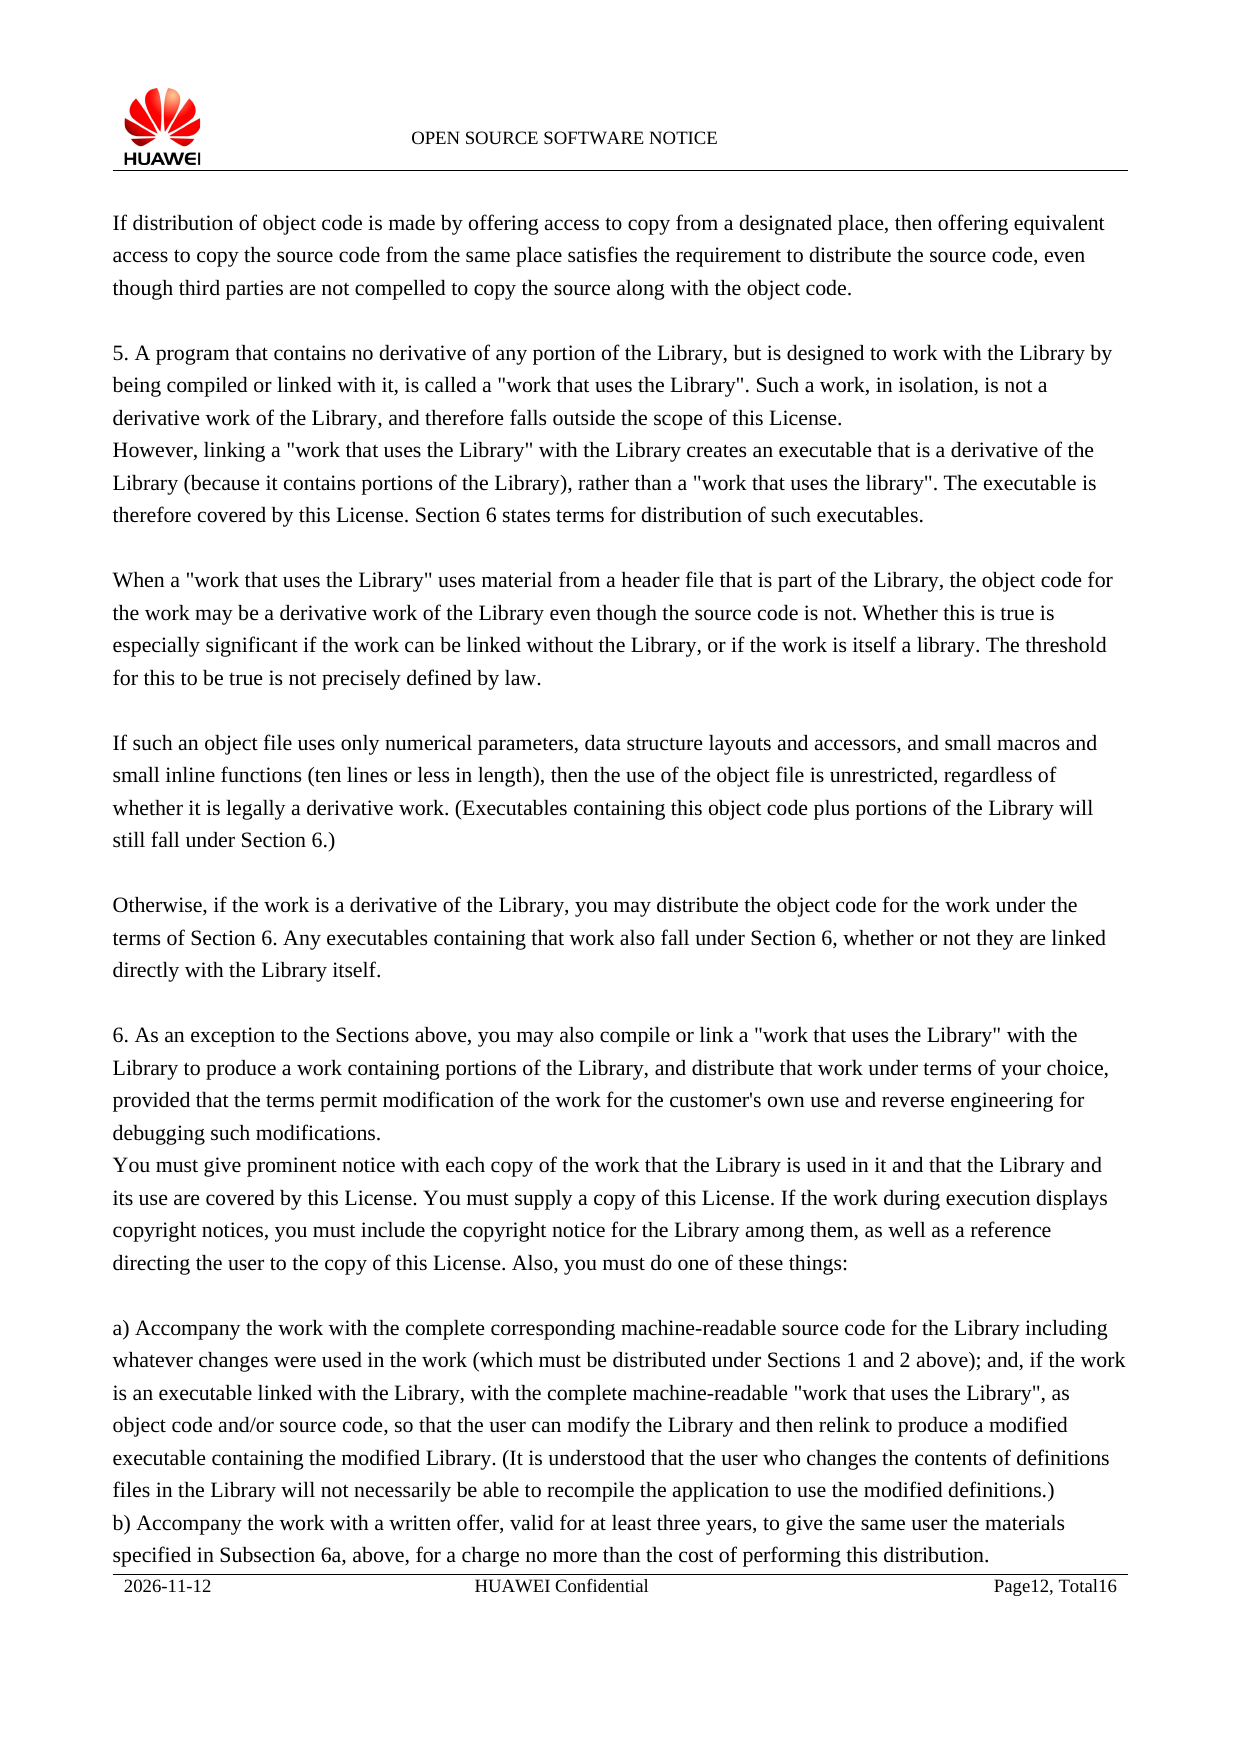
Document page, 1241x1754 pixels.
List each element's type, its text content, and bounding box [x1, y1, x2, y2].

picture [124, 88, 201, 165]
